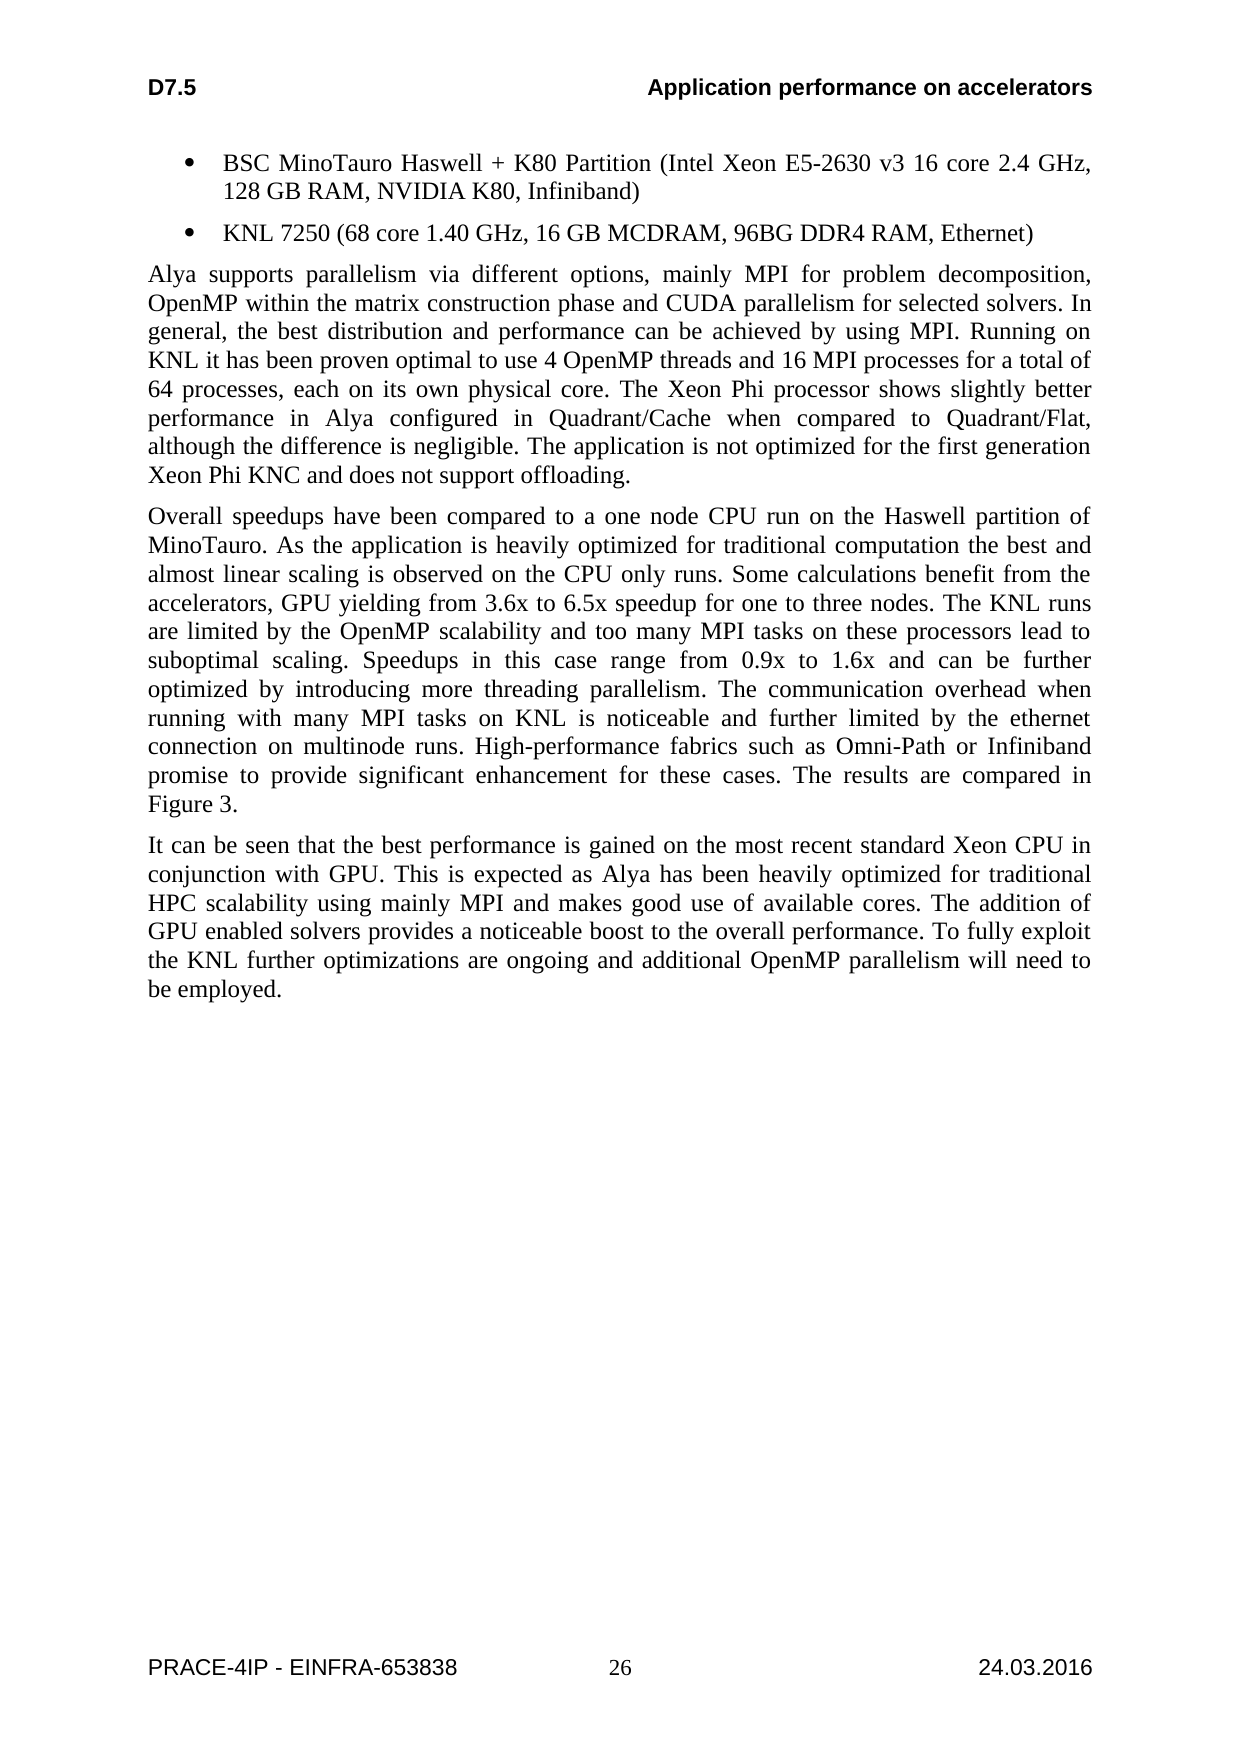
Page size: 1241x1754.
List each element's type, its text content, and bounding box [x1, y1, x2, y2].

list KNL 7250 (68 core 1.40 GHz, 16 GB MCDRAM, 96BG DDR4 RAM, Ethernet) [185, 218, 1092, 246]
text Overall speedups have been compared to a one node CPU run on the Haswell partition of MinoTauro. As the application is heavily optimized for traditional computation the best and almost linear scaling is observed on the CPU only runs. Some calculations benefit from the accelerators, GPU yielding from 3.6x to 6.5x speedup for one to three nodes. The KNL runs are limited by the OpenMP scalability and too many MPI tasks on these processors lead to suboptimal scaling. Speedups in this case range from 0.9x to 1.6x and can be further optimized by introducing more threading parallelism. The communication overhead when running with many MPI tasks on KNL is noticeable and further limited by the ethernet connection on multinode runs. High-performance fabrics such as Omni-Path or Infiniband promise to provide significant enhancement for these cases. The results are compared in Figure 3. [148, 501, 1092, 818]
text Alya supports parallelism via different options, mainly MPI for problem decomposition, OpenMP within the matrix construction phase and CUDA parallelism for selected solvers. In general, the best distribution and performance can be achieved by using MPI. Running on KNL it has been proven optimal to use 4 OpenMP threads and 16 MPI processes for a total of 64 processes, each on its own physical core. The Xeon Phi processor shows slightly better performance in Alya configured in Quadrant/Cache when compared to Quadrant/Flat, although the difference is negligible. The application is not optimized for the first generation Xeon Phi KNC and does not support offloading. [148, 259, 1092, 489]
text It can be seen that the best performance is gained on the most recent standard Xeon CPU in conjunction with GPU. This is expected as Alya has been heavily optimized for traditional HPC scalability using mainly MPI and makes good use of available cores. The addition of GPU enabled solvers provides a noticeable boost to the overall performance. To fully exploit the KNL further optimizations are ongoing and additional OpenMP parallelism will need to be employed. [148, 830, 1092, 1003]
list BSC MinoTauro Haswell + K80 Partition (Intel Xeon E5-2630 v3 16 core 2.4 GHz, 128 GB RAM, NVIDIA K80, Infiniband) [185, 148, 1092, 205]
